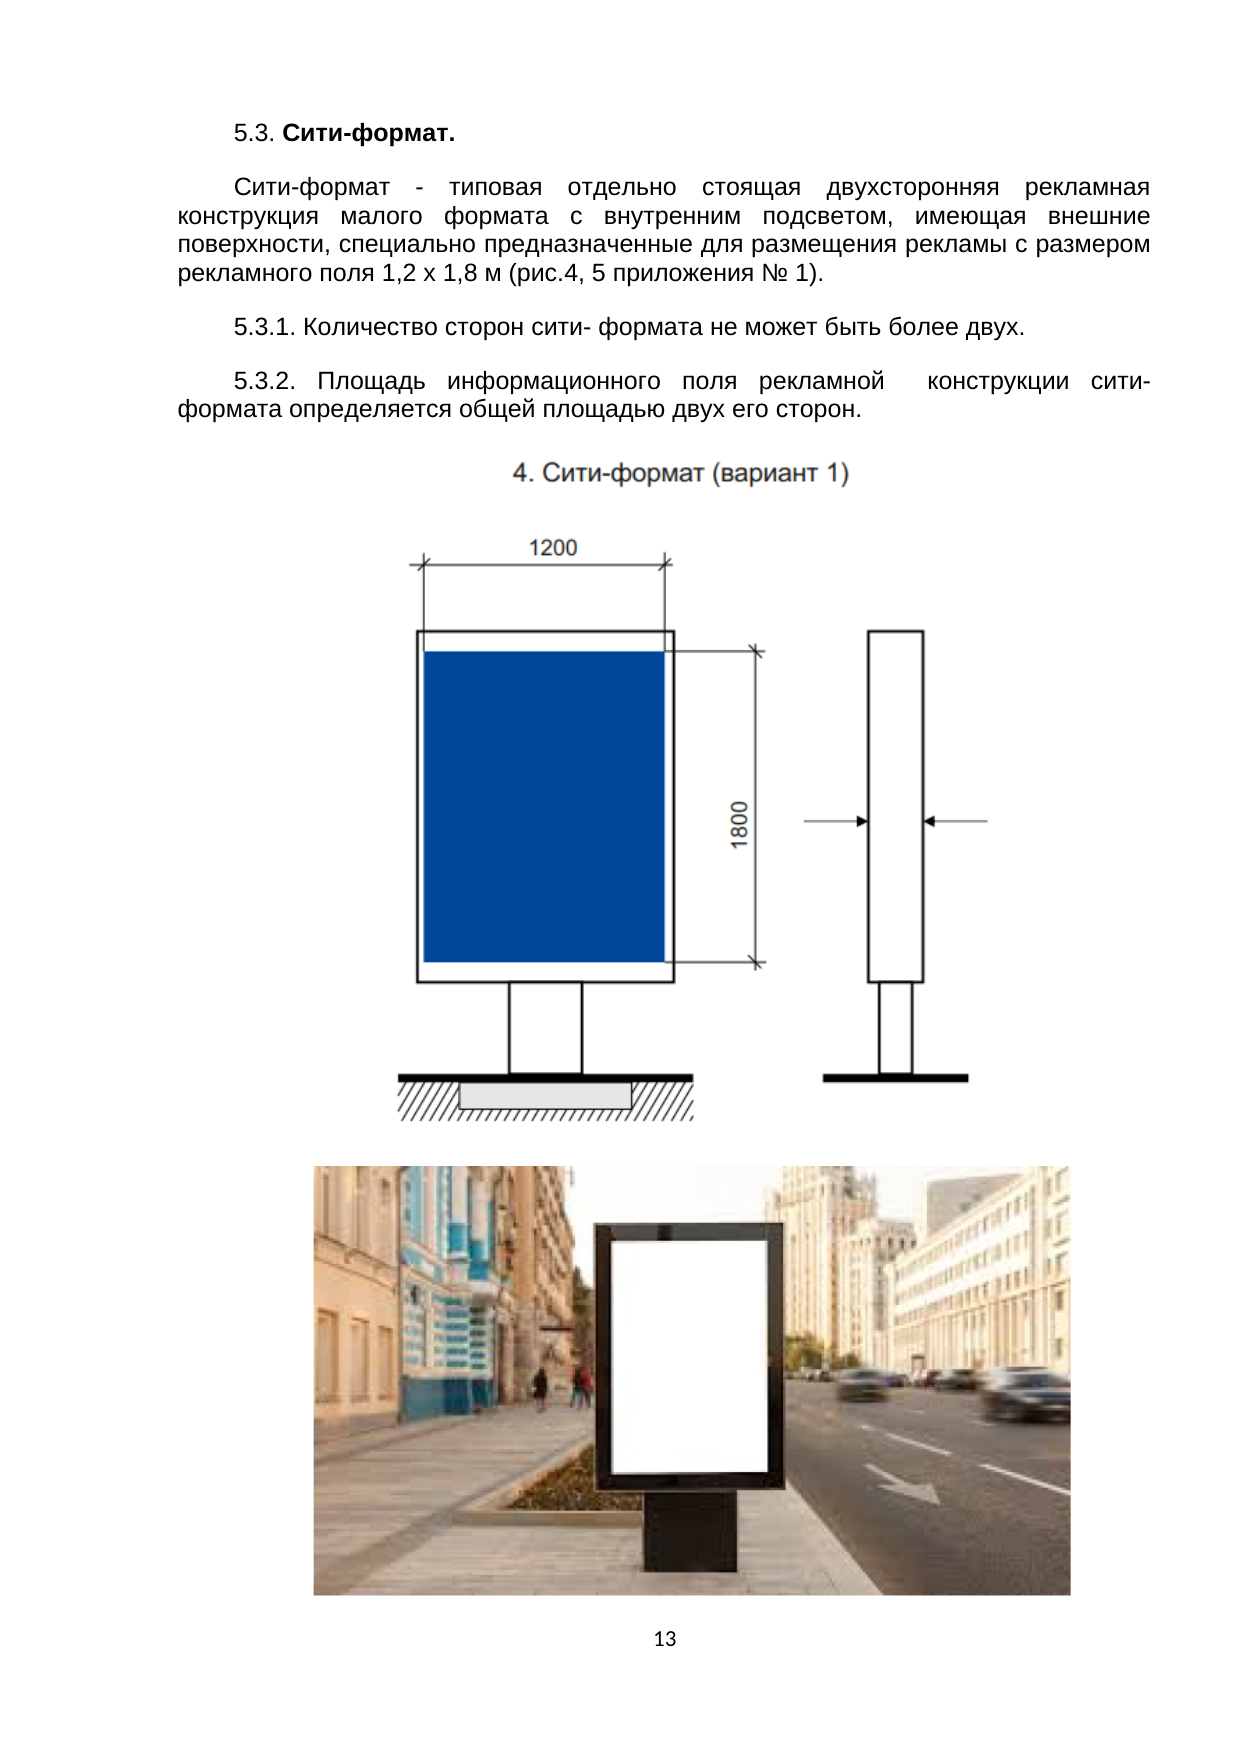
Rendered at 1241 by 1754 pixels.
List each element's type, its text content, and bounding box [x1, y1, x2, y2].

text Сити-формат - типовая отдельно стоящая двухсторонняя рекламная конструкция малого формата с внутренним подсветом, имеющая внешние поверхности, специально предназначенные для размещения рекламы с размером рекламного поля 1,2 x 1,8 м (рис.4, 5 приложения № 1). [177, 172, 1152, 287]
picture [337, 451, 1048, 1138]
text 5.3.1. Количество сторон сити- формата не может быть более двух. [177, 312, 1152, 341]
picture [313, 1166, 1072, 1598]
text 5.3. Сити-формат. [177, 118, 1152, 147]
text 5.3.2. Площадь информационного поля рекламной конструкции сити-формата определяется общей площадью двух его сторон. [177, 366, 1152, 423]
